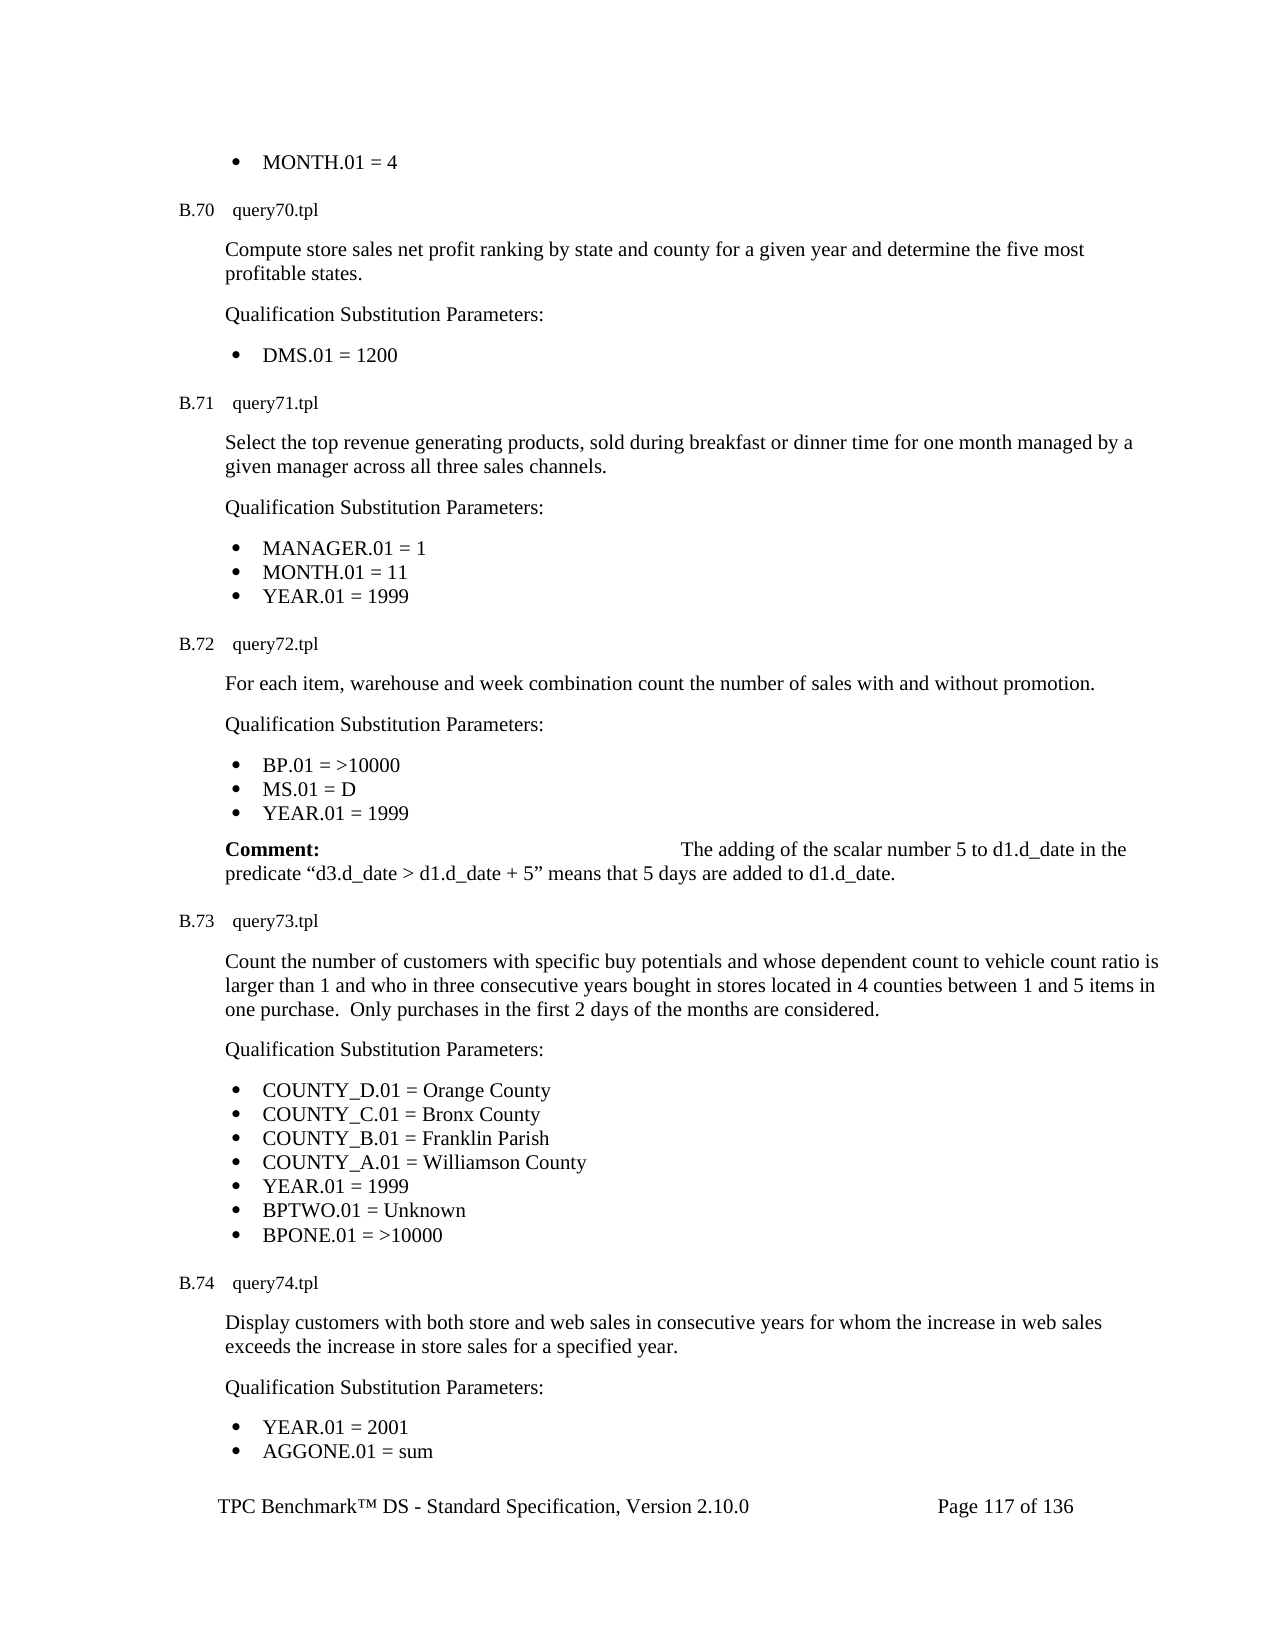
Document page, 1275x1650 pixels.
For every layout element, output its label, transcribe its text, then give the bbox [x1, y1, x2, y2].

text Count the number of customers with specific buy potentials and whose dependent count to vehicle count ratio is larger than 1 and who in three consecutive years bought in stores located in 4 counties between 1 and 5 items in one purchase. Only purchases in the first 2 days of the months are considered. [225, 948, 1162, 1021]
list BPONE.01 = >10000 [232, 1222, 1162, 1247]
list BP.01 = >10000 [232, 752, 1162, 777]
text query73.tpl [178, 910, 1162, 932]
list MONTH.01 = 11 [232, 560, 1162, 584]
list AGGONE.01 = sum [232, 1439, 1162, 1463]
text query74.tpl [178, 1272, 1162, 1293]
list YEAR.01 = 1999 [232, 584, 1162, 608]
text Qualification Substitution Parameters: [225, 495, 1162, 519]
list MONTH.01 = 4 [232, 150, 1162, 174]
text Qualification Substitution Parameters: [225, 1037, 1162, 1061]
list YEAR.01 = 2001 [232, 1415, 1162, 1439]
list COUNTY_B.01 = Franklin Parish [232, 1126, 1162, 1150]
list YEAR.01 = 1999 [232, 1174, 1162, 1198]
text For each item, warehouse and week combination count the number of sales with and without promotion. [225, 671, 1162, 695]
list MS.01 = D [232, 777, 1162, 801]
text query70.tpl [178, 199, 1162, 221]
list YEAR.01 = 1999 [232, 801, 1162, 825]
list COUNTY_C.01 = Bronx County [232, 1102, 1162, 1126]
text Compute store sales net profit ranking by state and county for a given year and determine the five most profitable states. [225, 237, 1162, 285]
text query72.tpl [178, 633, 1162, 654]
text Qualification Substitution Parameters: [225, 302, 1162, 326]
text The adding of the scalar number 5 to d1.d_date in the predicate “d3.d_date > d1.d_date + 5” means that 5 days are added to d1.d_date. [225, 837, 1162, 885]
list DMS.01 = 1200 [232, 343, 1162, 367]
text Select the top revenue generating products, sold during breakfast or dinner time for one month managed by a given manager across all three sales channels. [225, 430, 1162, 478]
text query71.tpl [178, 392, 1162, 413]
text Qualification Substitution Parameters: [225, 1374, 1162, 1399]
list COUNTY_A.01 = Williamson County [232, 1150, 1162, 1174]
list COUNTY_D.01 = Orange County [232, 1078, 1162, 1102]
text Display customers with both store and web sales in consecutive years for whom the increase in web sales exceeds the increase in store sales for a specified year. [225, 1310, 1162, 1358]
list MANAGER.01 = 1 [232, 536, 1162, 560]
list BPTWO.01 = Unknown [232, 1198, 1162, 1222]
text Qualification Substitution Parameters: [225, 712, 1162, 736]
